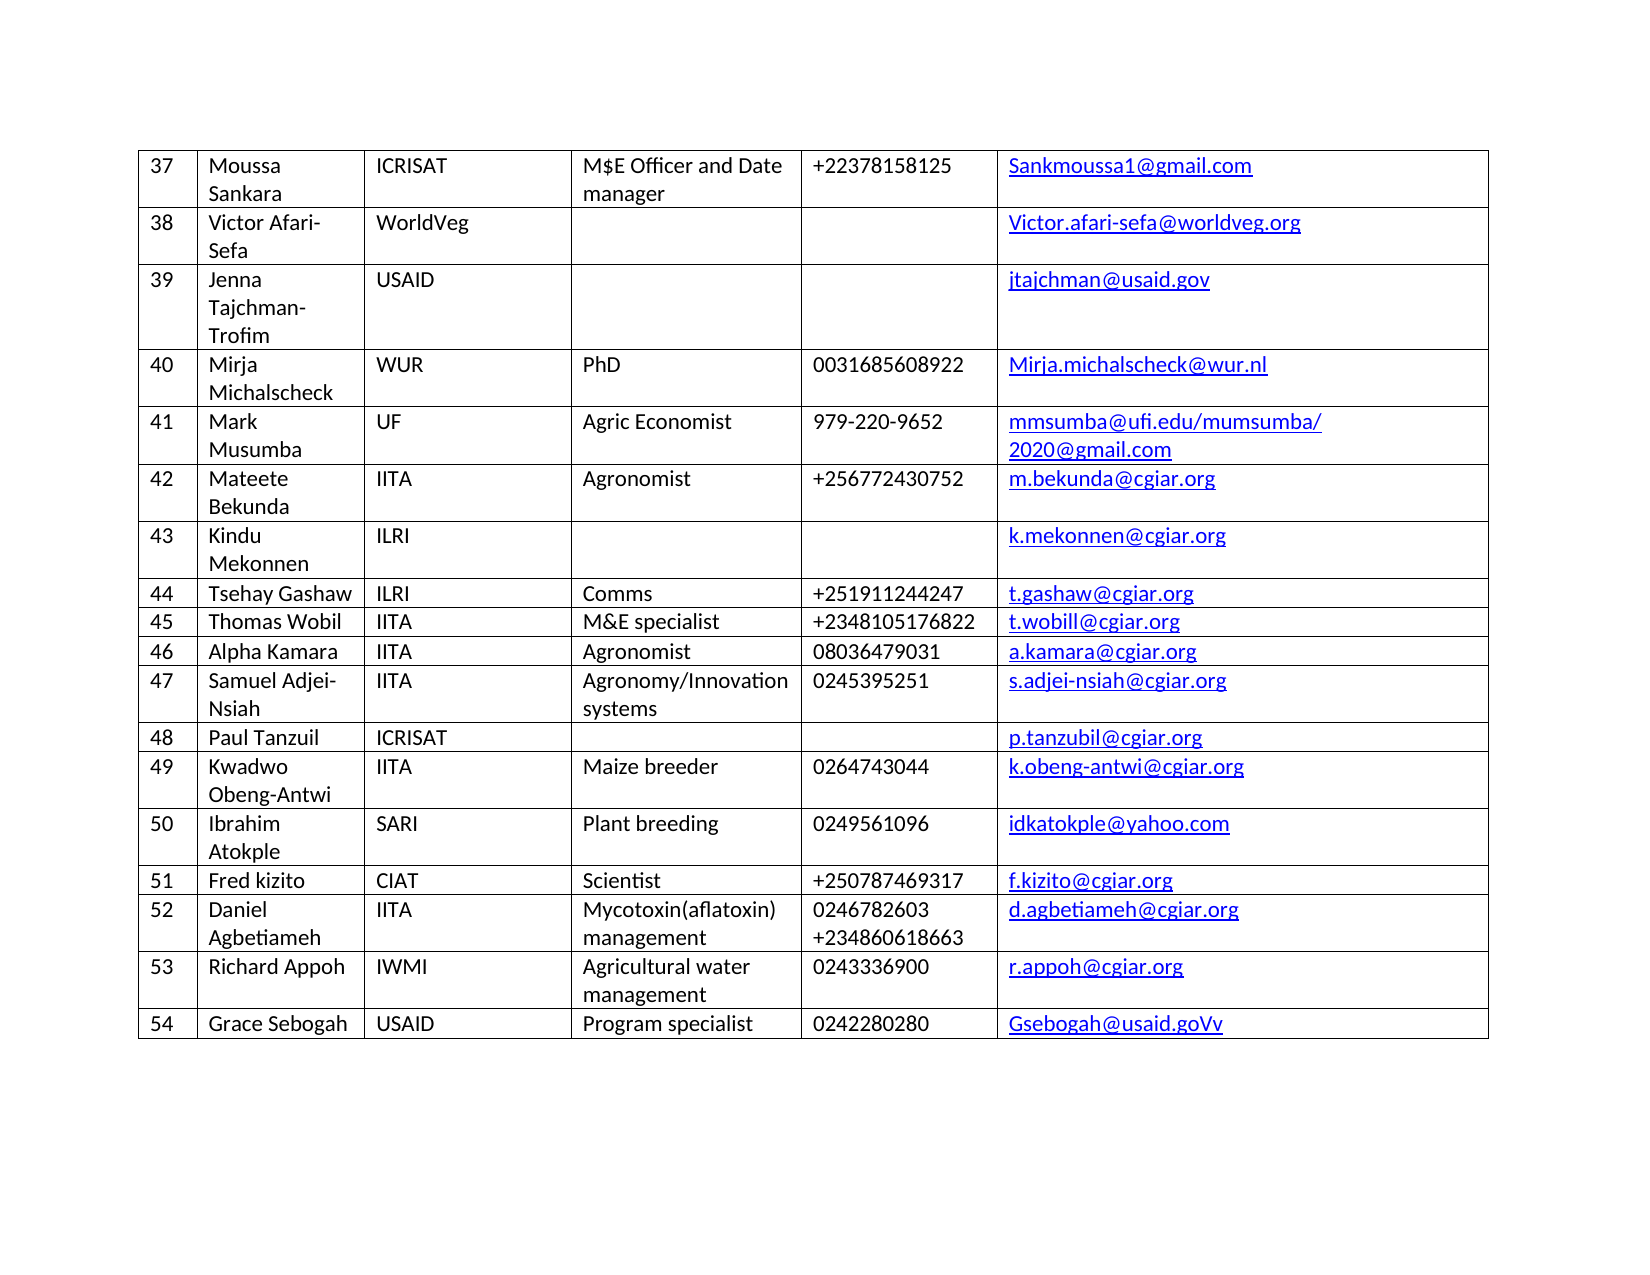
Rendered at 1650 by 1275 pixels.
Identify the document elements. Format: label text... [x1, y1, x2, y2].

table_cell IITA [365, 608, 571, 636]
table_cell Grace Sebogah [198, 1009, 364, 1037]
table_cell r.appoh@cgiar.org [998, 952, 1488, 1008]
table_cell +250787469317 [802, 866, 997, 894]
table_cell 08036479031 [802, 637, 997, 665]
table_cell +22378158125 [802, 151, 997, 207]
table_cell mmsumba@ufi.edu/mumsumba/2020@gmail.com [998, 407, 1488, 463]
table_cell IITA [365, 637, 571, 665]
table_cell 52 [139, 895, 197, 951]
table_cell Samuel Adjei-Nsiah [198, 666, 364, 722]
table_cell 38 [139, 208, 197, 264]
table_cell [802, 208, 997, 264]
table_cell 0246782603 +234860618663 [802, 895, 997, 951]
table_cell 50 [139, 809, 197, 865]
table_cell Jenna Tajchman-Trofim [198, 265, 364, 349]
table_cell Kindu Mekonnen [198, 522, 364, 578]
table_cell k.obeng-antwi@cgiar.org [998, 752, 1488, 808]
table_cell Mateete Bekunda [198, 465, 364, 521]
table_cell Fred kizito [198, 866, 364, 894]
table_cell Victor.afari-sefa@worldveg.org [998, 208, 1488, 264]
table_cell Paul Tanzuil [198, 723, 364, 751]
table_cell f.kizito@cgiar.org [998, 866, 1488, 894]
table_cell Agric Economist [572, 407, 801, 463]
table_cell IITA [365, 895, 571, 951]
table_cell Mycotoxin(aflatoxin) management [572, 895, 801, 951]
table_cell Ibrahim Atokple [198, 809, 364, 865]
table_cell ILRI [365, 522, 571, 578]
table_cell Agricultural water management [572, 952, 801, 1008]
table_cell IWMI [365, 952, 571, 1008]
table_cell [572, 208, 801, 264]
table_cell 51 [139, 866, 197, 894]
table_cell 0243336900 [802, 952, 997, 1008]
table_cell Maize breeder [572, 752, 801, 808]
table_cell t.gashaw@cgiar.org [998, 579, 1488, 607]
table_cell Plant breeding [572, 809, 801, 865]
table_cell Agronomist [572, 637, 801, 665]
table_cell [572, 723, 801, 751]
table_cell M&E specialist [572, 608, 801, 636]
table_cell PhD [572, 350, 801, 406]
table_cell Gsebogah@usaid.goVv [998, 1009, 1488, 1037]
table_cell 47 [139, 666, 197, 722]
table_cell Tsehay Gashaw [198, 579, 364, 607]
table_cell [572, 522, 801, 578]
table_cell 0031685608922 [802, 350, 997, 406]
table_cell +2348105176822 [802, 608, 997, 636]
table_cell Daniel Agbetiameh [198, 895, 364, 951]
table_cell Agronomy/Innovation systems [572, 666, 801, 722]
table_cell 46 [139, 637, 197, 665]
table_cell 40 [139, 350, 197, 406]
table_cell s.adjei-nsiah@cgiar.org [998, 666, 1488, 722]
table_cell Alpha Kamara [198, 637, 364, 665]
table_cell 48 [139, 723, 197, 751]
table_cell Scientist [572, 866, 801, 894]
table_cell 45 [139, 608, 197, 636]
table_cell CIAT [365, 866, 571, 894]
table_cell Thomas Wobil [198, 608, 364, 636]
table_cell ICRISAT [365, 723, 571, 751]
table_cell SARI [365, 809, 571, 865]
table_cell USAID [365, 1009, 571, 1037]
table_cell p.tanzubil@cgiar.org [998, 723, 1488, 751]
table_cell Program specialist [572, 1009, 801, 1037]
table_cell ICRISAT [365, 151, 571, 207]
table_cell +251911244247 [802, 579, 997, 607]
table_cell 41 [139, 407, 197, 463]
table_cell jtajchman@usaid.gov [998, 265, 1488, 349]
table_cell IITA [365, 752, 571, 808]
table_cell k.mekonnen@cgiar.org [998, 522, 1488, 578]
table_cell +256772430752 [802, 465, 997, 521]
table_cell 44 [139, 579, 197, 607]
table_cell Comms [572, 579, 801, 607]
table_cell d.agbetiameh@cgiar.org [998, 895, 1488, 951]
table_cell USAID [365, 265, 571, 349]
table_cell M$E Officer and Date manager [572, 151, 801, 207]
table_cell Agronomist [572, 465, 801, 521]
table_cell 0264743044 [802, 752, 997, 808]
table_cell Richard Appoh [198, 952, 364, 1008]
table_cell [802, 522, 997, 578]
table_cell 979-220-9652 [802, 407, 997, 463]
table_cell 39 [139, 265, 197, 349]
table_cell Moussa Sankara [198, 151, 364, 207]
table_cell m.bekunda@cgiar.org [998, 465, 1488, 521]
table_cell Victor Afari-Sefa [198, 208, 364, 264]
table_cell IITA [365, 666, 571, 722]
table_cell Mirja.michalscheck@wur.nl [998, 350, 1488, 406]
table_cell WUR [365, 350, 571, 406]
table_cell 49 [139, 752, 197, 808]
table_cell 0242280280 [802, 1009, 997, 1037]
table_cell [802, 723, 997, 751]
table_cell 43 [139, 522, 197, 578]
table_cell 42 [139, 465, 197, 521]
table_cell Sankmoussa1@gmail.com [998, 151, 1488, 207]
table_cell a.kamara@cgiar.org [998, 637, 1488, 665]
table_cell 37 [139, 151, 197, 207]
table_cell WorldVeg [365, 208, 571, 264]
table_cell [802, 265, 997, 349]
table_cell 54 [139, 1009, 197, 1037]
table_cell Mark Musumba [198, 407, 364, 463]
table_cell 0245395251 [802, 666, 997, 722]
table_cell 53 [139, 952, 197, 1008]
table_cell Mirja Michalscheck [198, 350, 364, 406]
table_cell IITA [365, 465, 571, 521]
table_cell Kwadwo Obeng-Antwi [198, 752, 364, 808]
table_cell ILRI [365, 579, 571, 607]
table_cell t.wobill@cgiar.org [998, 608, 1488, 636]
table_cell UF [365, 407, 571, 463]
table_cell [572, 265, 801, 349]
table_cell 0249561096 [802, 809, 997, 865]
table_cell idkatokple@yahoo.com [998, 809, 1488, 865]
